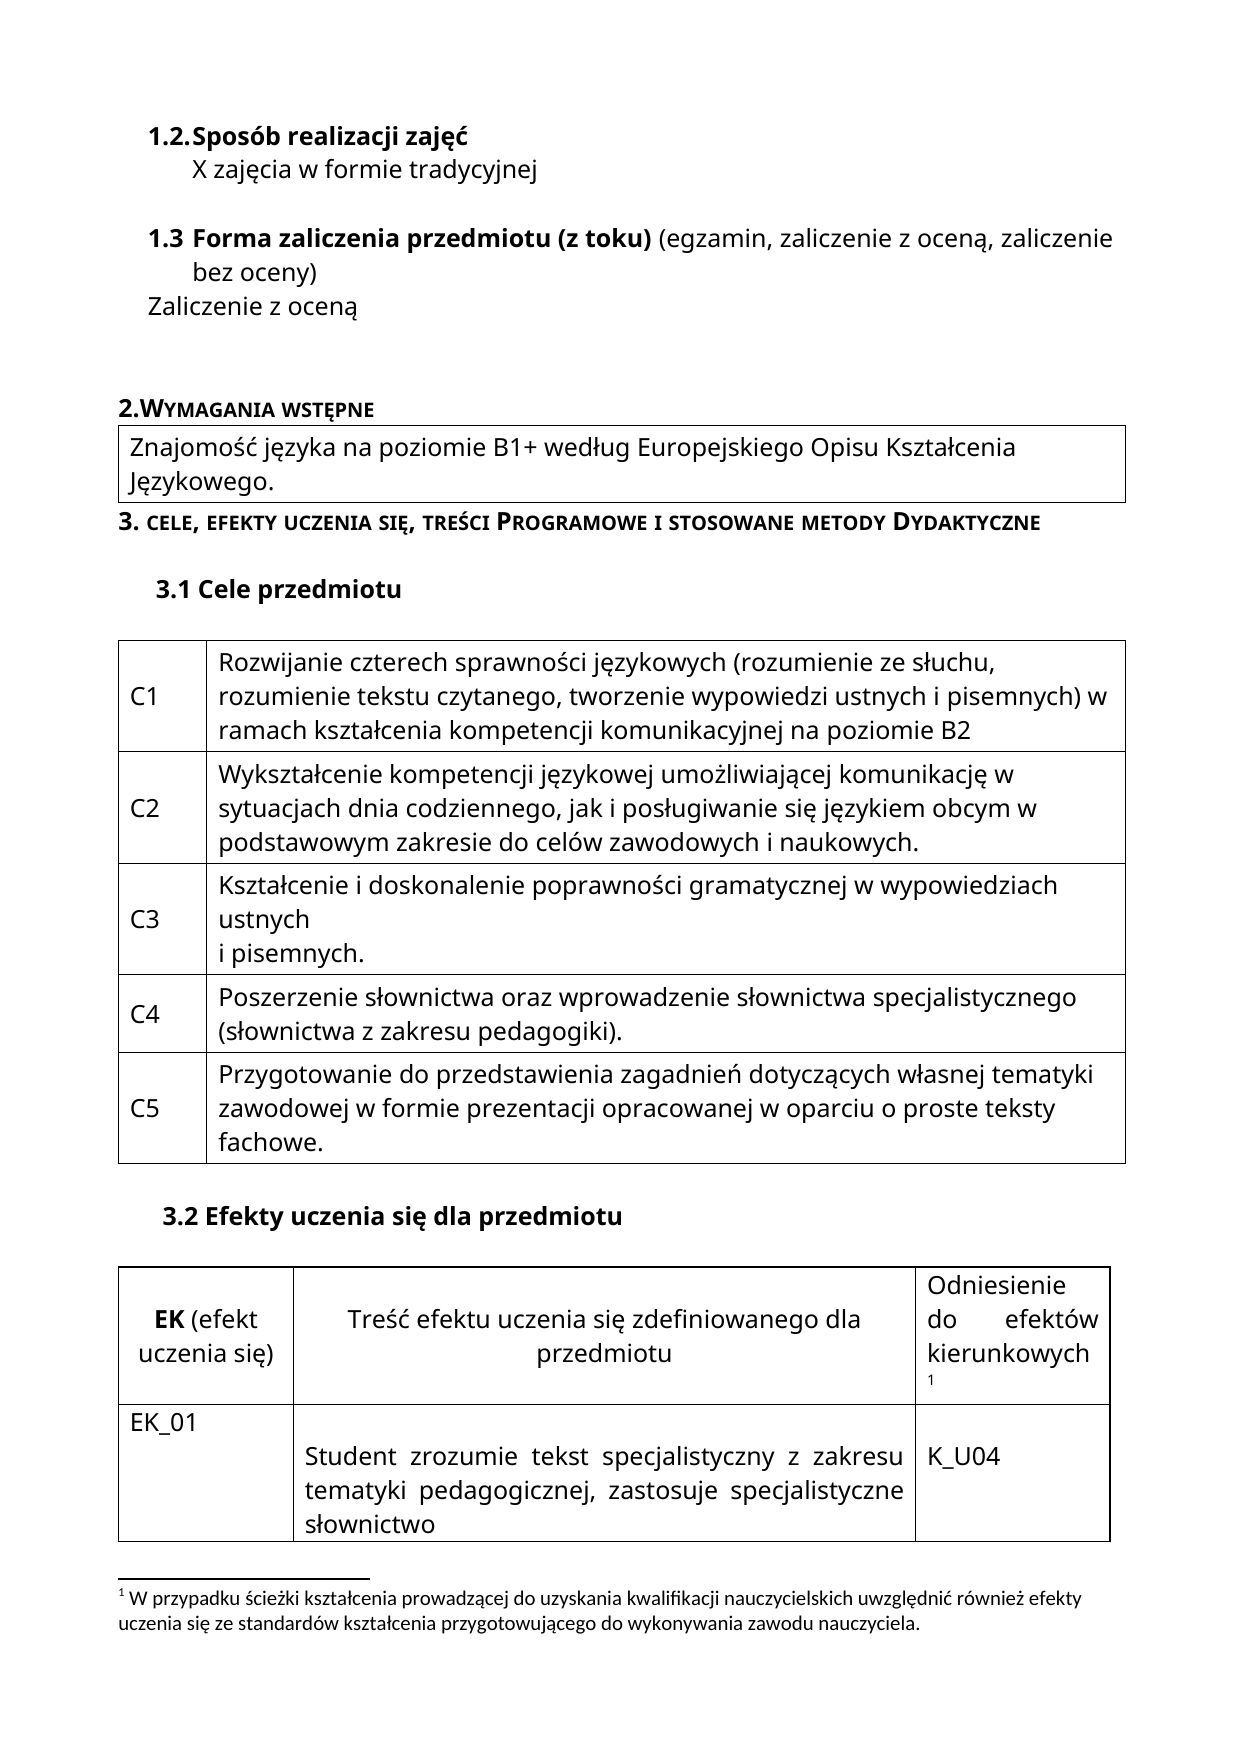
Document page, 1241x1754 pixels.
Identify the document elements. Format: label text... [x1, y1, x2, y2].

table_cell C4 [119, 975, 206, 1052]
text 3.2 Efekty uczenia się dla przedmiotu [162, 1198, 1122, 1232]
text 2.Wymagania wstępne [118, 391, 1122, 425]
text 3. cele, efekty uczenia się, treści Programowe i stosowane metody Dydaktyczne [118, 503, 1122, 537]
table_cell C3 [119, 864, 206, 974]
table_cell Poszerzenie słownictwa oraz wprowadzenie słownictwa specjalistycznego (słownictwa z zakresu pedagogiki). [207, 975, 1125, 1052]
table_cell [294, 1405, 915, 1541]
table_cell EK_01 [119, 1405, 293, 1541]
table_header Treść efektu uczenia się zdefiniowanego dla przedmiotu [294, 1268, 915, 1404]
table_header Znajomość języka na poziomie B1+ według Europejskiego Opisu Kształcenia Językowego. [119, 426, 1125, 502]
text Zaliczenie z oceną [148, 288, 1122, 322]
table_cell Kształcenie i doskonalenie poprawności gramatycznej w wypowiedziach ustnych i pisemnych. [207, 864, 1125, 974]
table_cell C2 [119, 752, 206, 863]
table_cell C5 [119, 1053, 206, 1163]
text 1.3 Forma zaliczenia przedmiotu (z toku) (egzamin, zaliczenie z oceną, zaliczenie bez oceny) [148, 220, 1122, 288]
table_cell Wykształcenie kompetencji językowej umożliwiającej komunikację w sytuacjach dnia codziennego, jak i posługiwanie się językiem obcym w podstawowym zakresie do celów zawodowych i naukowych. [207, 752, 1125, 863]
text 1.2. Sposób realizacji zajęć [148, 118, 1122, 152]
table_cell K_U04 [916, 1405, 1109, 1541]
table_header C1 [119, 641, 206, 751]
text 3.1 Cele przedmiotu [156, 571, 1122, 605]
table_header EK (efekt uczenia się) [119, 1268, 293, 1404]
table_header Rozwijanie czterech sprawności językowych (rozumienie ze słuchu, rozumienie tekstu czytanego, tworzenie wypowiedzi ustnych i pisemnych) w ramach kształcenia kompetencji komunikacyjnej na poziomie B2 [207, 641, 1125, 751]
table_cell Przygotowanie do przedstawienia zagadnień dotyczących własnej tematyki zawodowej w formie prezentacji opracowanej w oparciu o proste teksty fachowe. [207, 1053, 1125, 1163]
text X zajęcia w formie tradycyjnej [192, 152, 1122, 186]
table_header Odniesienie do efektów kierunkowych [916, 1268, 1109, 1404]
